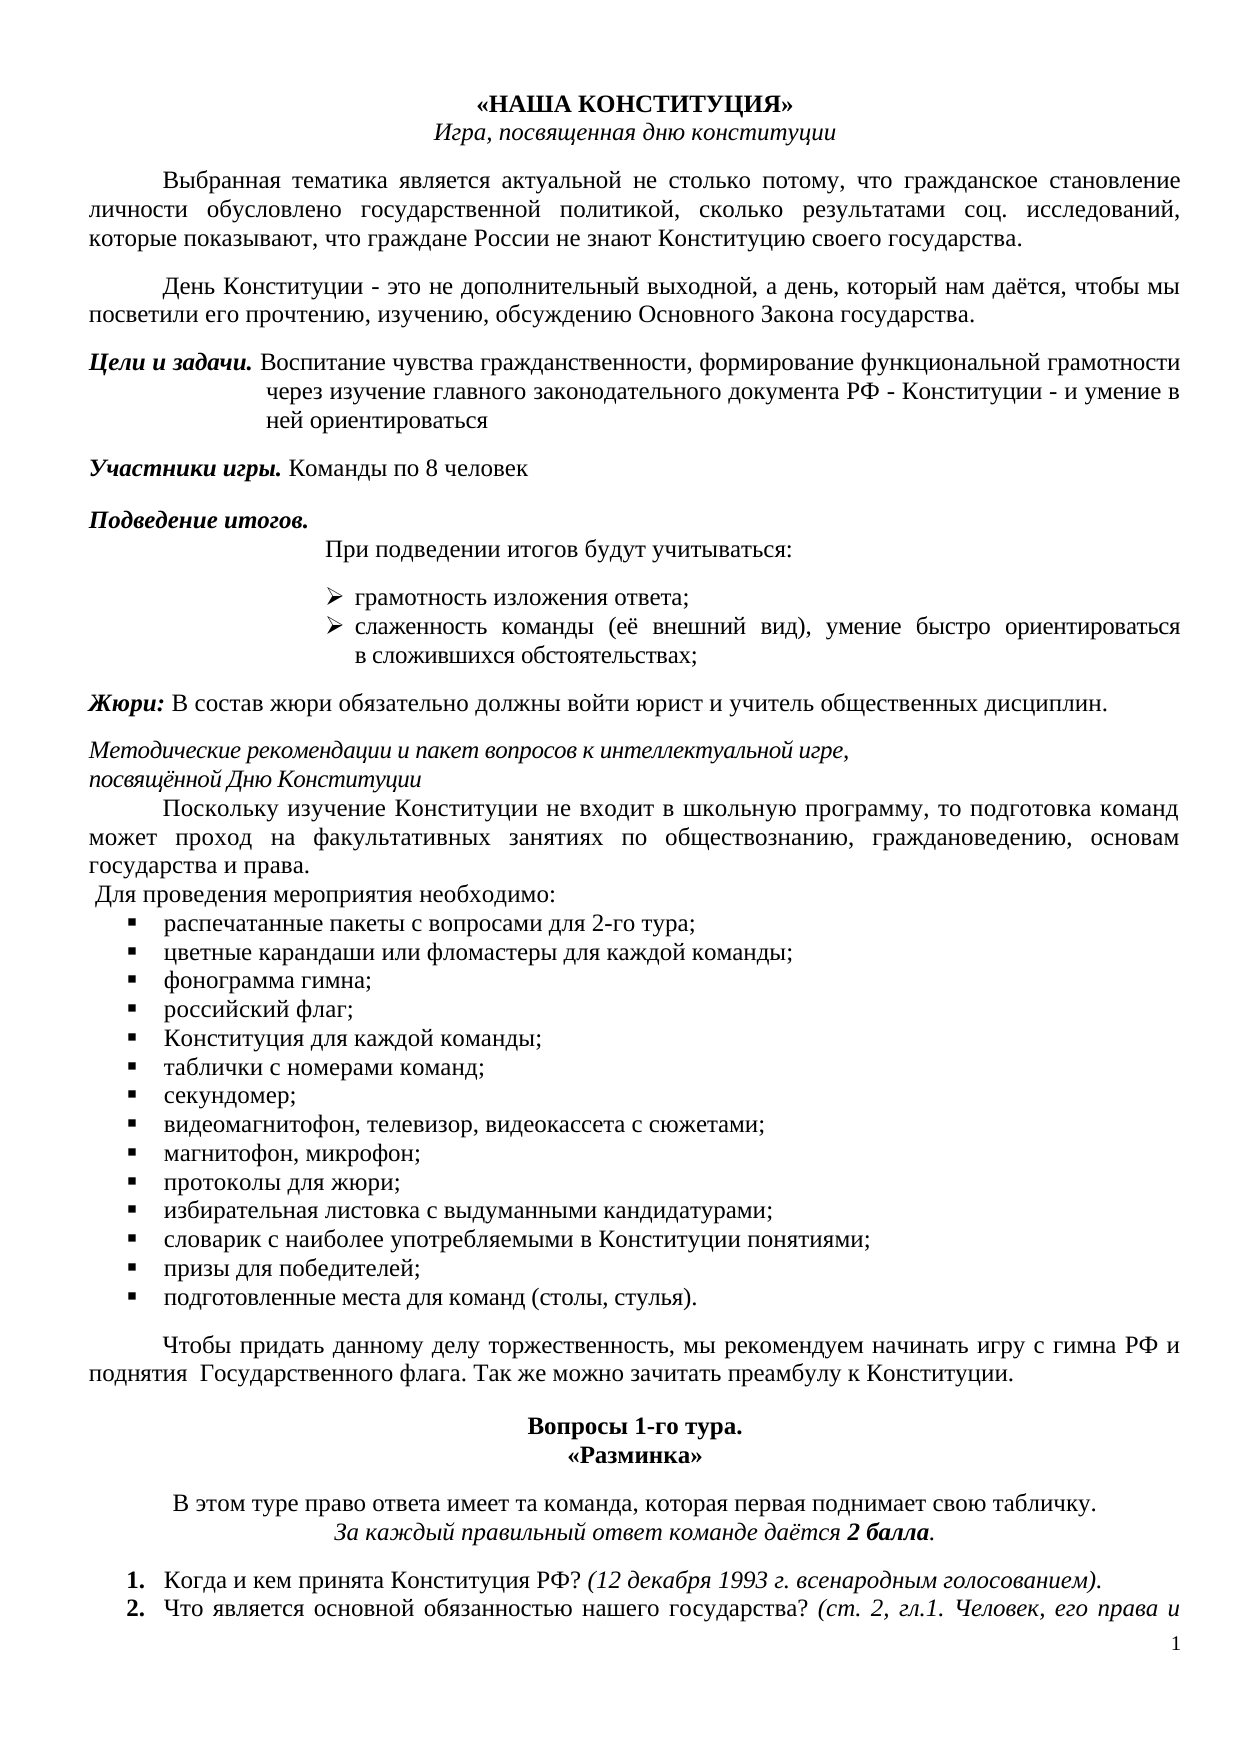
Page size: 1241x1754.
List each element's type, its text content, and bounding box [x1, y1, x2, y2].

text При подведении итогов будут учитываться: [325, 534, 1181, 563]
text В этом туре право ответа имеет та команда, которая первая поднимает свою табличку. [89, 1488, 1181, 1517]
list магнитофон, микрофон; [126, 1138, 1181, 1167]
list российский флаг; [126, 994, 1181, 1023]
list словарик с наиболее употребляемыми в Конституции понятиями; [126, 1224, 1181, 1253]
text За каждый правильный ответ команде даётся 2 балла. [89, 1517, 1181, 1546]
list грамотность изложения ответа; [325, 582, 1181, 611]
list Когда и кем принята Конституция РФ? (12 декабря 1993 г. всенародным голосованием). [126, 1565, 1181, 1593]
list избирательная листовка с выдуманными кандидатурами; [126, 1196, 1181, 1224]
text Поскольку изучение Конституции не входит в школьную программу, то подготовка команд может проход на факультативных занятиях по обществознанию, граждановедению, основам государства и права. [89, 793, 1181, 879]
list фонограмма гимна; [126, 966, 1181, 994]
text Для проведения мероприятия необходимо: [89, 879, 1181, 908]
text Игра, посвященная дню конституции [89, 117, 1181, 146]
list секундомер; [126, 1081, 1181, 1109]
text Выбранная тематика является актуальной не столько потому, что гражданское становление личности обусловлено государственной политикой, сколько результатами соц. исследований, которые показывают, что граждане России не знают Конституцию своего государства. [89, 165, 1181, 252]
text посвящённой Дню Конституции [89, 764, 1181, 793]
list цветные карандаши или фломастеры для каждой команды; [126, 937, 1181, 966]
text Чтобы придать данному делу торжественность, мы рекомендуем начинать игру с гимна РФ и поднятия Государственного флага. Так же можно зачитать преамбулу к Конституции. [89, 1330, 1181, 1387]
subtitle «Разминка» [89, 1440, 1181, 1469]
text Цели и задачи. Воспитание чувства гражданственности, формирование функциональной грамотности через изучение главного законодательного документа РФ - Конституции - и умение в ней ориентироваться [89, 347, 1181, 434]
text День Конституции - это не дополнительный выходной, а день, который нам даётся, чтобы мы посветили его прочтению, изучению, обсуждению Основного Закона государства. [89, 271, 1181, 328]
subtitle Вопросы 1-го тура. [89, 1411, 1181, 1440]
list Конституция для каждой команды; [126, 1023, 1181, 1052]
text Жюри: В состав жюри обязательно должны войти юрист и учитель общественных дисциплин. [89, 688, 1181, 716]
list слаженность команды (её внешний вид), умение быстро ориентироваться в сложившихся обстоятельствах; [325, 611, 1181, 668]
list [126, 1593, 1181, 1622]
list распечатанные пакеты с вопросами для 2-го тура; [126, 908, 1181, 937]
text Методические рекомендации и пакет вопросов к интеллектуальной игре, [89, 736, 1181, 764]
list призы для победителей; [126, 1253, 1181, 1282]
text Участники игры. Команды по 8 человек [89, 453, 1181, 482]
text Подведение итогов. [89, 506, 1181, 534]
list протоколы для жюри; [126, 1167, 1181, 1196]
text «НАША КОНСТИТУЦИЯ» [89, 89, 1181, 117]
list таблички с номерами команд; [126, 1052, 1181, 1081]
list подготовленные места для команд (столы, стулья). [126, 1282, 1181, 1311]
list видеомагнитофон, телевизор, видеокассета с сюжетами; [126, 1109, 1181, 1138]
